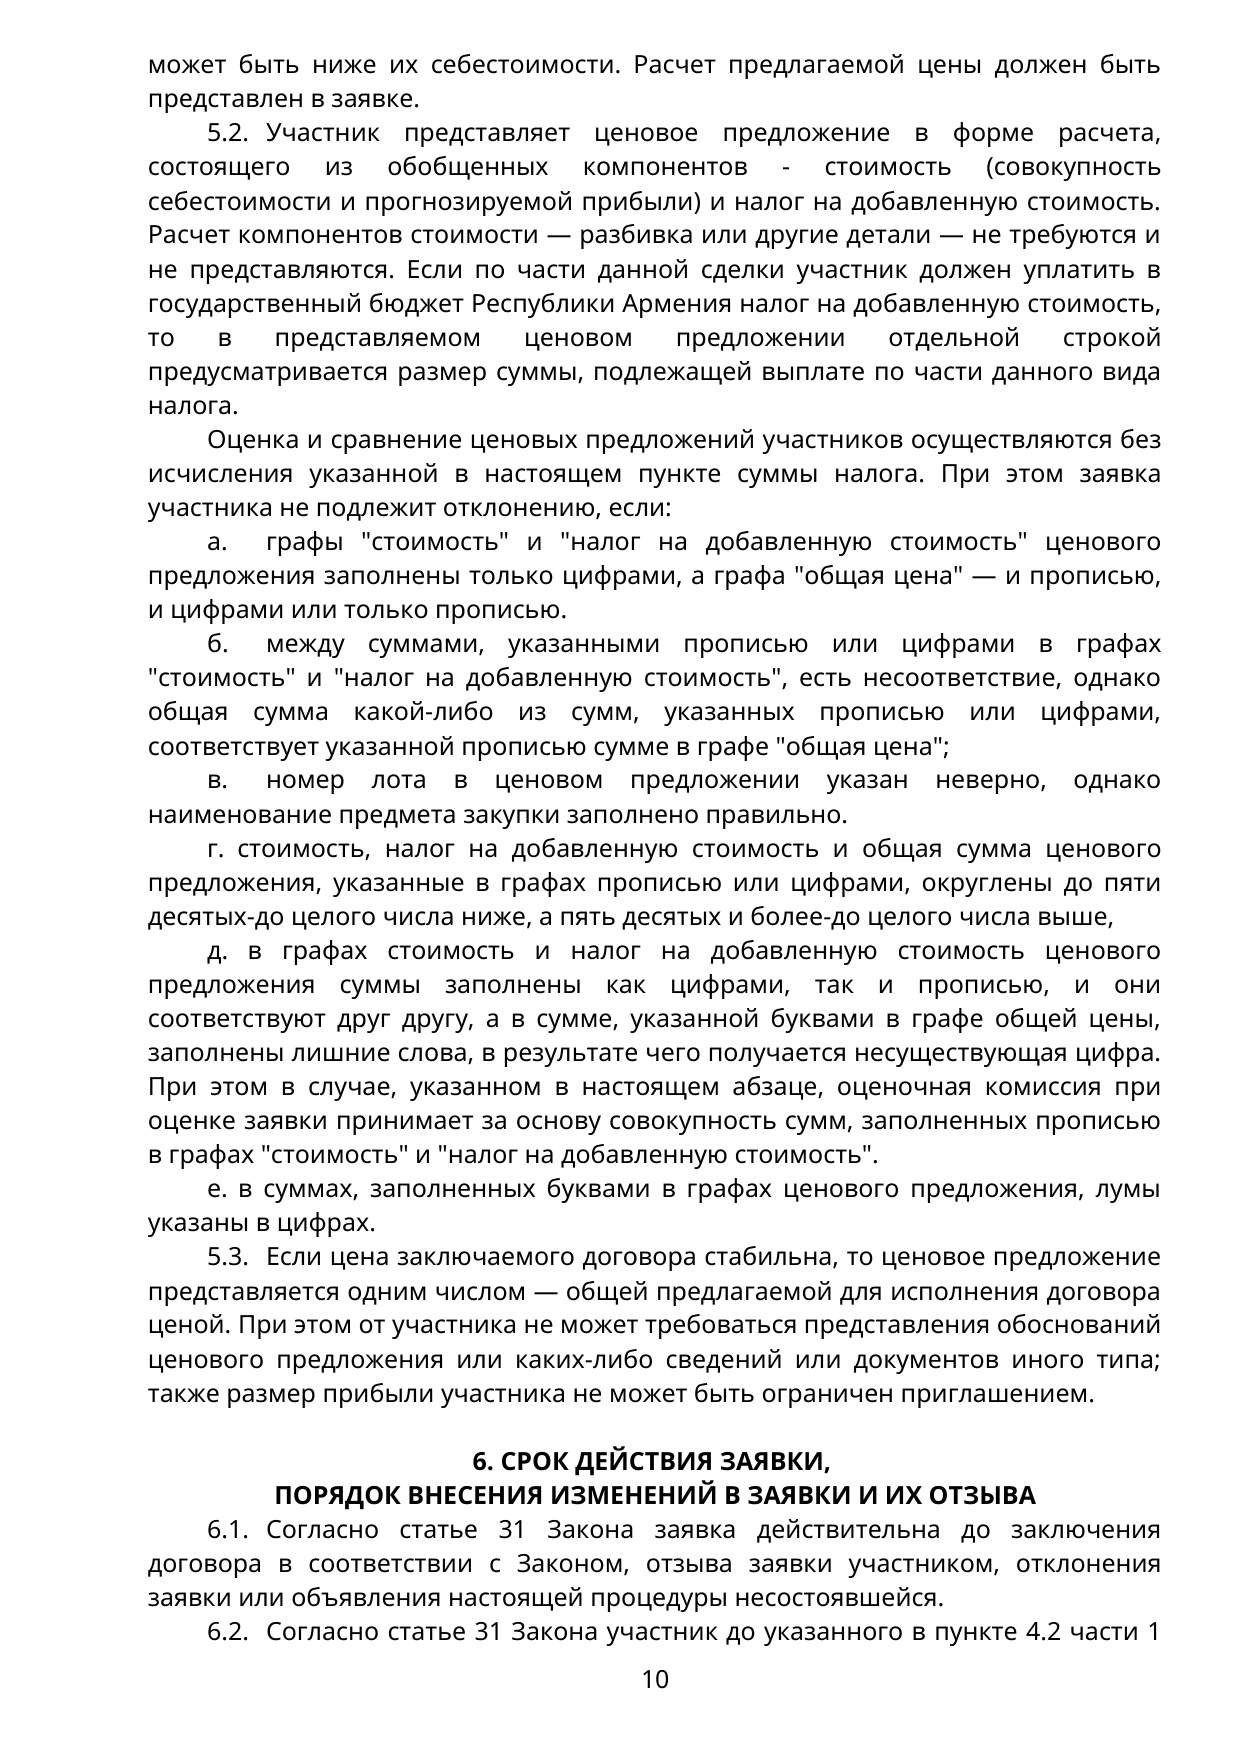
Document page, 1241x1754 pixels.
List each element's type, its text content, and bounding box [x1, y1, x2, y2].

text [148, 47, 1162, 115]
text 6.1. Согласно статье 31 Закона заявка действительна до заключения договора в соответствии с Законом, отзыва заявки участником, отклонения заявки или объявления настоящей процедуры несостоявшейся. [148, 1512, 1162, 1614]
text 6. СРОК ДЕЙСТВИЯ ЗАЯВКИ, ПОРЯДОК ВНЕСЕНИЯ ИЗМЕНЕНИЙ В ЗАЯВКИ И ИХ ОТЗЫВА [148, 1443, 1162, 1512]
text 5.2. Участник представляет ценовое предложение в форме расчета, состоящего из обобщенных компонентов - стоимость (совокупность себестоимости и прогнозируемой прибыли) и налог на добавленную стоимость. Расчет компонентов стоимости — разбивка или другие детали — не требуются и не представляются. Если по части данной сделки участник должен уплатить в государственный бюджет Республики Армения налог на добавленную стоимость, то в представляемом ценовом предложении отдельной строкой предусматривается размер суммы, подлежащей выплате по части данного вида налога. [148, 115, 1162, 422]
text 5.3. Если цена заключаемого договора стабильна, то ценовое предложение представляется одним числом — общей предлагаемой для исполнения договора ценой. При этом от участника не может требоваться представления обоснований ценового предложения или каких-либо сведений или документов иного типа; также размер прибыли участника не может быть ограничен приглашением. [148, 1239, 1162, 1409]
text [148, 1614, 1162, 1648]
text а. графы "стоимость" и "налог на добавленную стоимость" ценового предложения заполнены только цифрами, а графа "общая цена" — и прописью, и цифрами или только прописью. [148, 524, 1162, 626]
text б. между суммами, указанными прописью или цифрами в графах "стоимость" и "налог на добавленную стоимость", есть несоответствие, однако общая сумма какой-либо из сумм, указанных прописью или цифрами, соответствует указанной прописью сумме в графе "общая цена"; [148, 626, 1162, 762]
text е. в суммах, заполненных буквами в графах ценового предложения, лумы указаны в цифрах. [148, 1171, 1162, 1239]
text Оценка и сравнение ценовых предложений участников осуществляются без исчисления указанной в настоящем пункте суммы налога. При этом заявка участника не подлежит отклонению, если: [148, 422, 1162, 524]
text д. в графах стоимость и налог на добавленную стоимость ценового предложения суммы заполнены как цифрами, так и прописью, и они соответствуют друг другу, а в сумме, указанной буквами в графе общей цены, заполнены лишние слова, в результате чего получается несуществующая цифра. При этом в случае, указанном в настоящем абзаце, оценочная комиссия при оценке заявки принимает за основу совокупность сумм, заполненных прописью в графах "стоимость" и "налог на добавленную стоимость". [148, 932, 1162, 1171]
text г. стоимость, налог на добавленную стоимость и общая сумма ценового предложения, указанные в графах прописью или цифрами, округлены до пяти десятых-до целого числа ниже, а пять десятых и более-до целого числа выше, [148, 830, 1162, 932]
text в. номер лота в ценовом предложении указан неверно, однако наименование предмета закупки заполнено правильно. [148, 762, 1162, 830]
